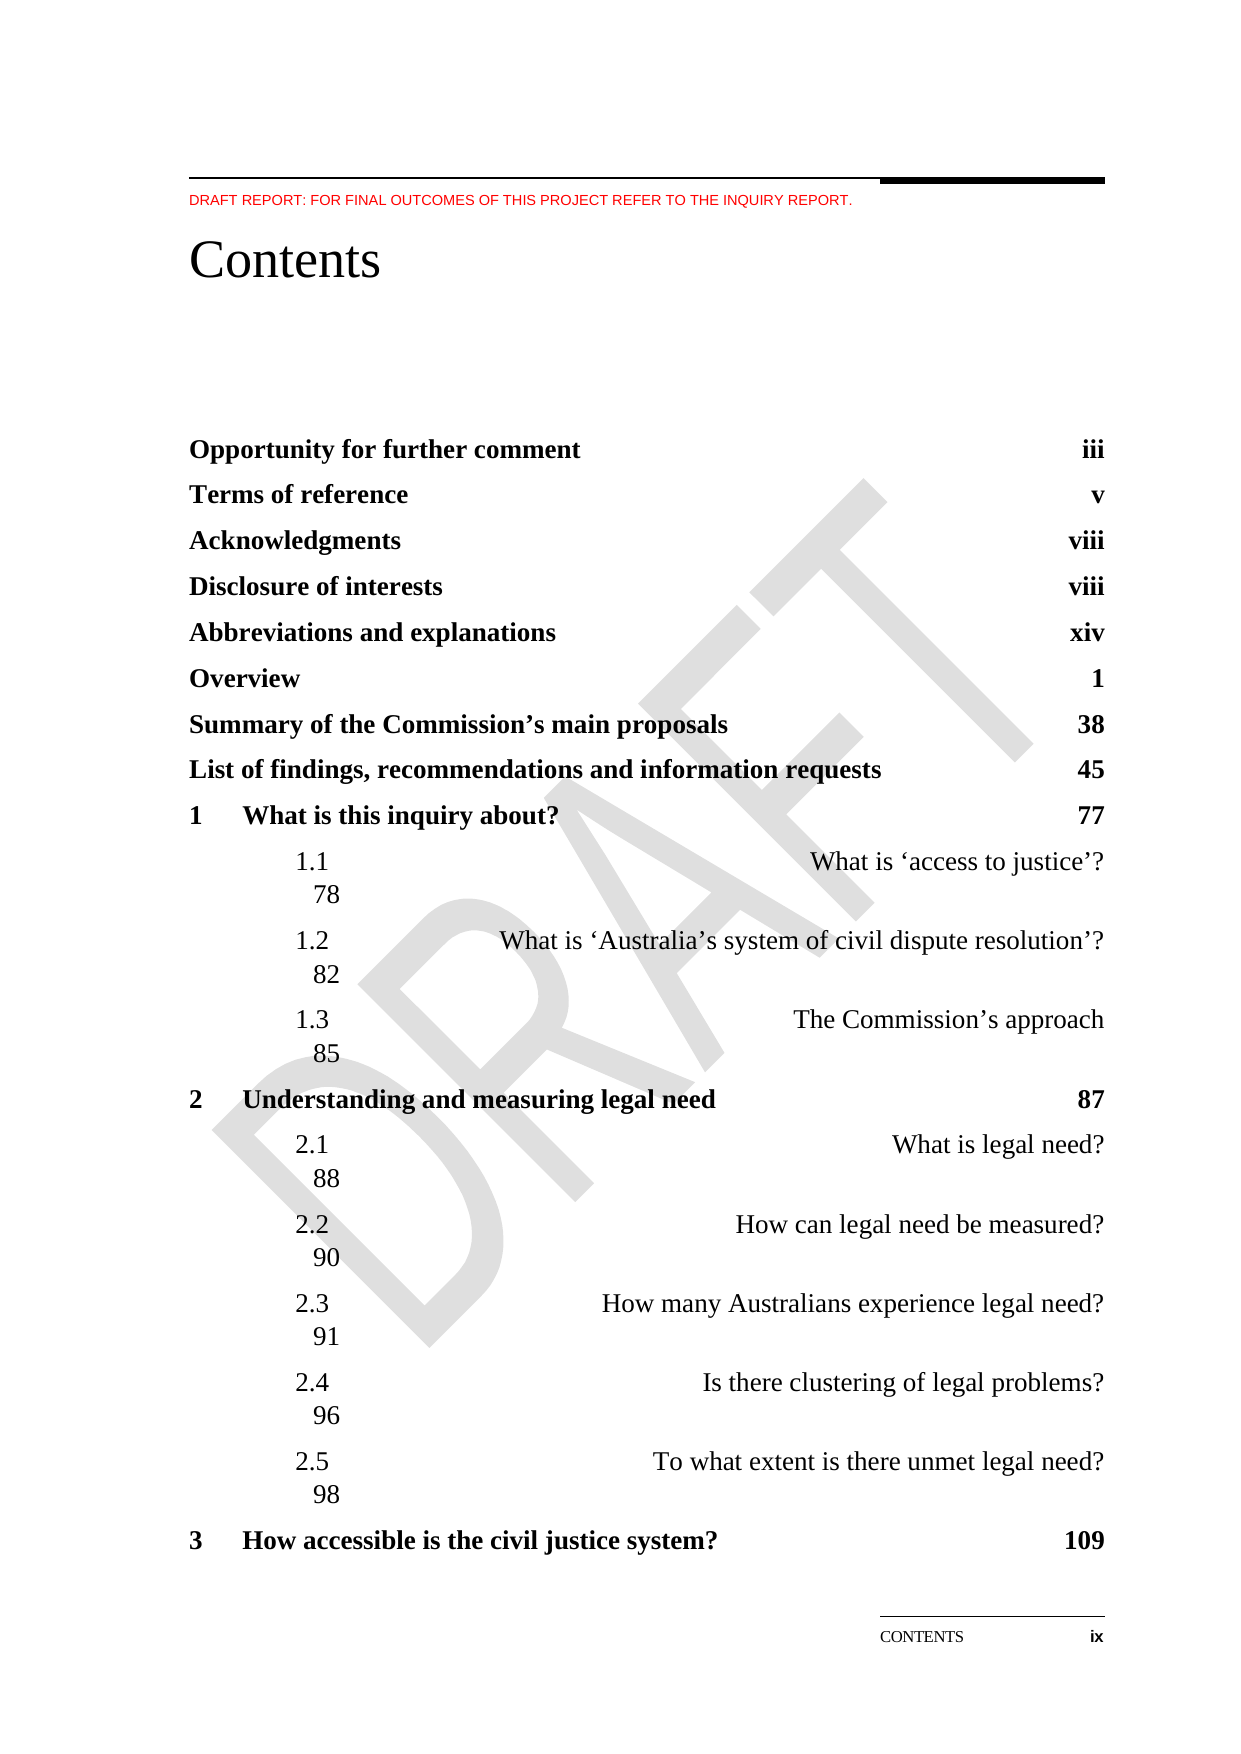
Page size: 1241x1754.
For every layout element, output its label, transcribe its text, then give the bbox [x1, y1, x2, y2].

text Abbreviations and explanations xiv [189, 615, 1016, 648]
text Overview 1 [189, 661, 1016, 694]
text Acknowledgments viii [189, 523, 1016, 556]
text 1 What is this inquiry about? 77 [189, 798, 1016, 831]
text List of findings, recommendations and information requests 45 [189, 752, 1016, 786]
text Disclosure of interests viii [189, 569, 1016, 602]
text 2.4 Is there clustering of legal problems? 96 [295, 1365, 1104, 1431]
subtitle Contents [189, 227, 1104, 290]
text Summary of the Commission’s main proposals 38 [189, 706, 1016, 740]
text Terms of reference v [189, 477, 1016, 511]
text 2.5 To what extent is there unmet legal need? 98 [295, 1444, 1104, 1511]
text 1.3 The Commission’s approach 85 [295, 1002, 1104, 1069]
text 2.1 What is legal need? 88 [295, 1127, 1104, 1194]
text Opportunity for further comment iii [189, 431, 1016, 465]
text 1.1 What is ‘access to justice’? 78 [295, 844, 1104, 911]
text 2 Understanding and measuring legal need 87 [189, 1081, 1016, 1115]
text 2.3 How many Australians experience legal need? 91 [295, 1286, 1104, 1352]
text 3 How accessible is the civil justice system? 109 [189, 1523, 1016, 1556]
text 1.2 What is ‘Australia’s system of civil dispute resolution’? 82 [295, 923, 1104, 990]
text 2.2 How can legal need be measured? 90 [295, 1206, 1104, 1273]
